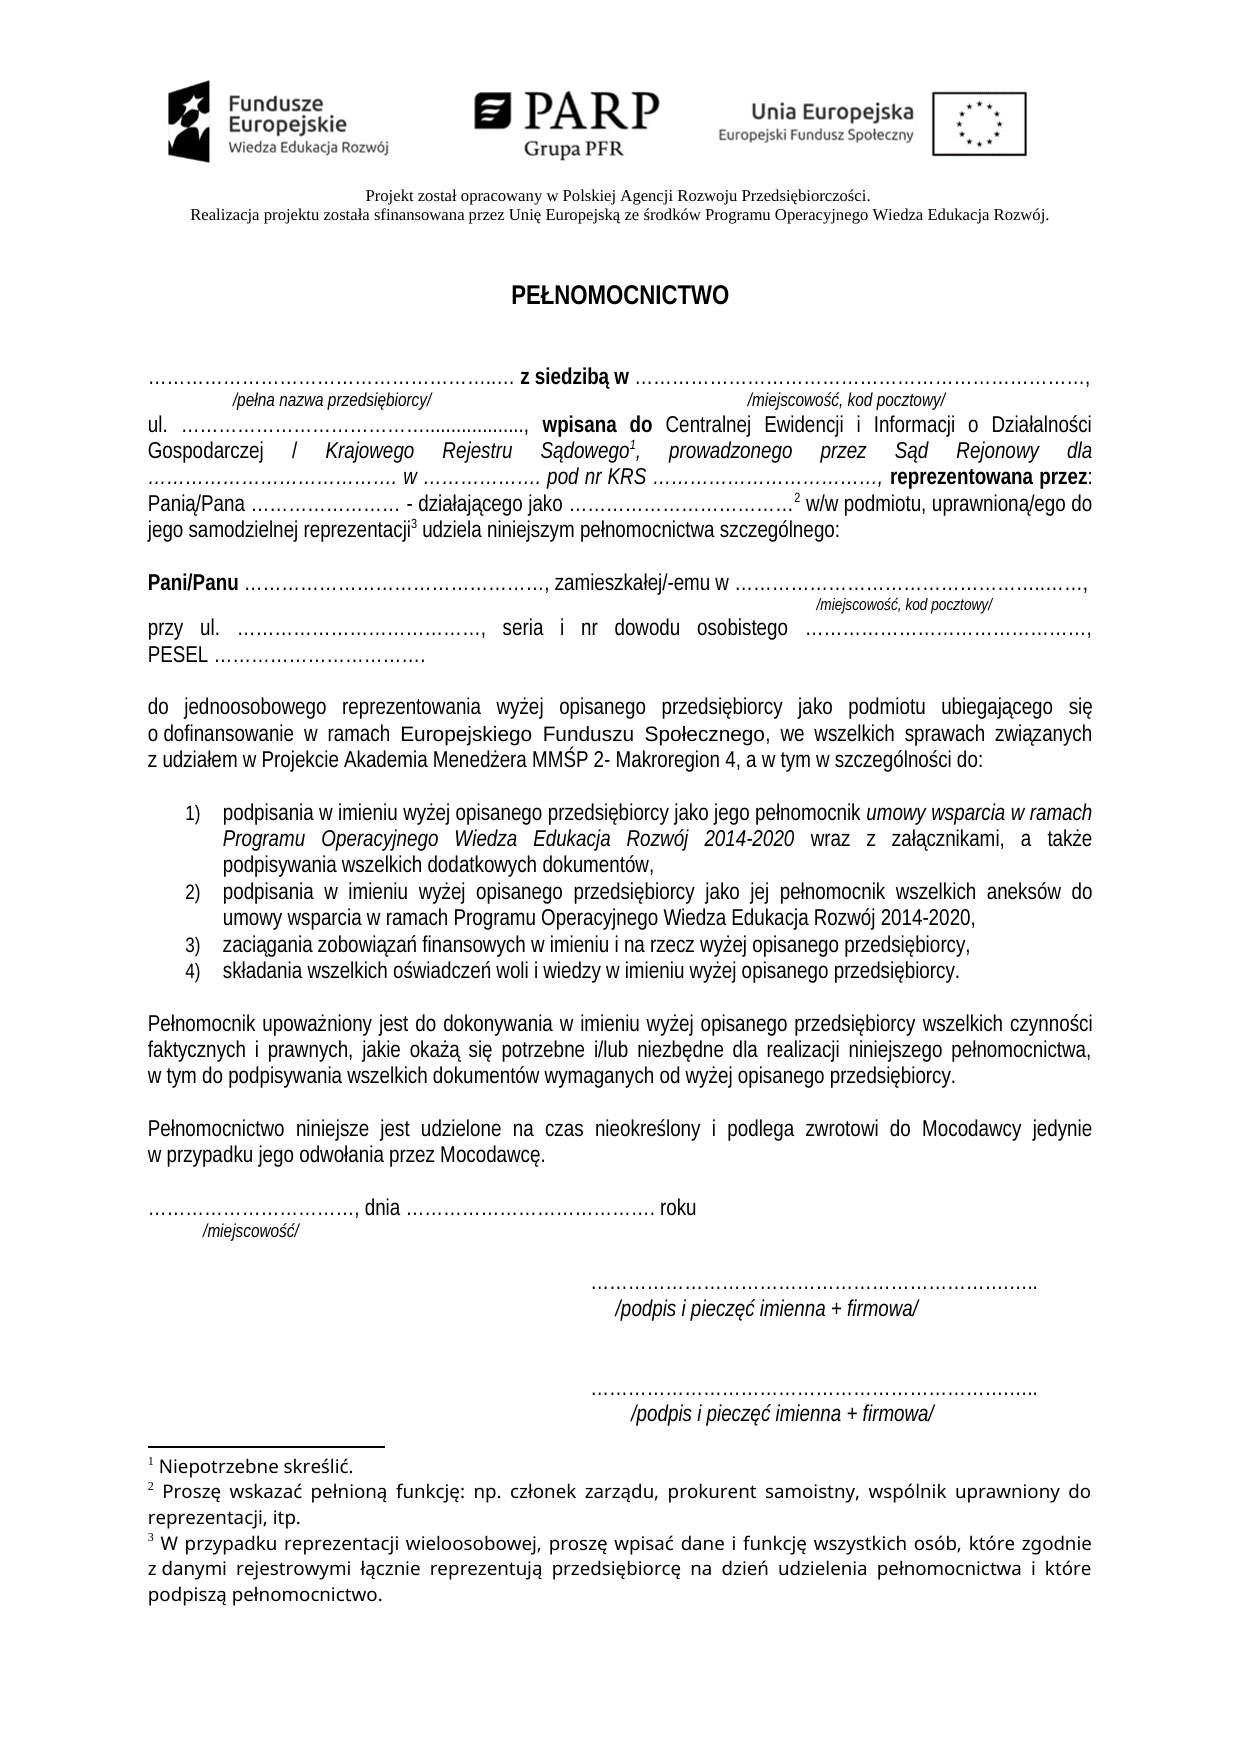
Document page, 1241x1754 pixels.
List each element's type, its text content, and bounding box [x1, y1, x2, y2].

text /pełna nazwa przedsiębiorcy/ /miejscowość, kod pocztowy/ [148, 389, 1093, 411]
text ul. …………………………………..................., wpisana do Centralnej Ewidencji i Informacji o Działalności Gospodarczej / Krajowego Rejestru Sądowego, prowadzonego przez Sąd Rejonowy dla …………………………………. w ………………. pod nr KRS ………………………………, reprezentowana przez: Panią/Pana …………………… - działającego jako ……………………………… w/w podmiotu, uprawnioną/ego do jego samodzielnej reprezentacji udziela niniejszym pełnomocnictwa szczególnego: [148, 411, 1093, 542]
list podpisania w imieniu wyżej opisanego przedsiębiorcy jako jej pełnomocnik wszelkich aneksów do umowy wsparcia w ramach Programu Operacyjnego Wiedza Edukacja Rozwój 2014-2020, [185, 878, 1093, 931]
text ………………………………………………………….….. [148, 1268, 1093, 1295]
text /podpis i pieczęć imienna + firmowa/ [148, 1400, 1093, 1426]
list podpisania w imieniu wyżej opisanego przedsiębiorcy jako jego pełnomocnik umowy wsparcia w ramach Programu Operacyjnego Wiedza Edukacja Rozwój 2014-2020 wraz z załącznikami, a także podpisywania wszelkich dodatkowych dokumentów, [185, 799, 1093, 878]
text Pełnomocnik upoważniony jest do dokonywania w imieniu wyżej opisanego przedsiębiorcy wszelkich czynności faktycznych i prawnych, jakie okażą się potrzebne i/lub niezbędne dla realizacji niniejszego pełnomocnictwa, w tym do podpisywania wszelkich dokumentów wymaganych od wyżej opisanego przedsiębiorcy. [148, 1009, 1093, 1089]
text PEŁNOMOCNICTWO [148, 279, 1093, 310]
text ……………………………, dnia …………………………………. roku [148, 1194, 1093, 1220]
text do jednoosobowego reprezentowania wyżej opisanego przedsiębiorcy jako podmiotu ubiegającego się o dofinansowanie w ramach Europejskiego Funduszu Społecznego, we wszelkich sprawach związanych z udziałem w Projekcie Akademia Menedżera MMŚP 2- Makroregion 4, a w tym w szczególności do: [148, 693, 1093, 772]
list zaciągania zobowiązań finansowych w imieniu i na rzecz wyżej opisanego przedsiębiorcy, [185, 931, 1093, 957]
text Pełnomocnictwo niniejsze jest udzielone na czas nieokreślony i podlega zwrotowi do Mocodawcy jedynie w przypadku jego odwołania przez Mocodawcę. [148, 1115, 1093, 1168]
text ………………………………………………………….….. [148, 1374, 1093, 1400]
text /miejscowość/ [148, 1220, 1093, 1242]
text /podpis i pieczęć imienna + firmowa/ [148, 1295, 1093, 1321]
picture [147, 57, 1047, 186]
text /miejscowość, kod pocztowy/ [148, 595, 1093, 614]
text ………………………………………………..… z siedzibą w ………………………………………………………………, [148, 363, 1093, 389]
text Pani/Panu …………………………………………, zamieszkałej/-emu w …………………………………………..……, [148, 569, 1093, 595]
list składania wszelkich oświadczeń woli i wiedzy w imieniu wyżej opisanego przedsiębiorcy. [185, 957, 1093, 983]
text przy ul. …………………………………, seria i nr dowodu osobistego ………………………………………, PESEL ……………………………. [148, 614, 1093, 667]
